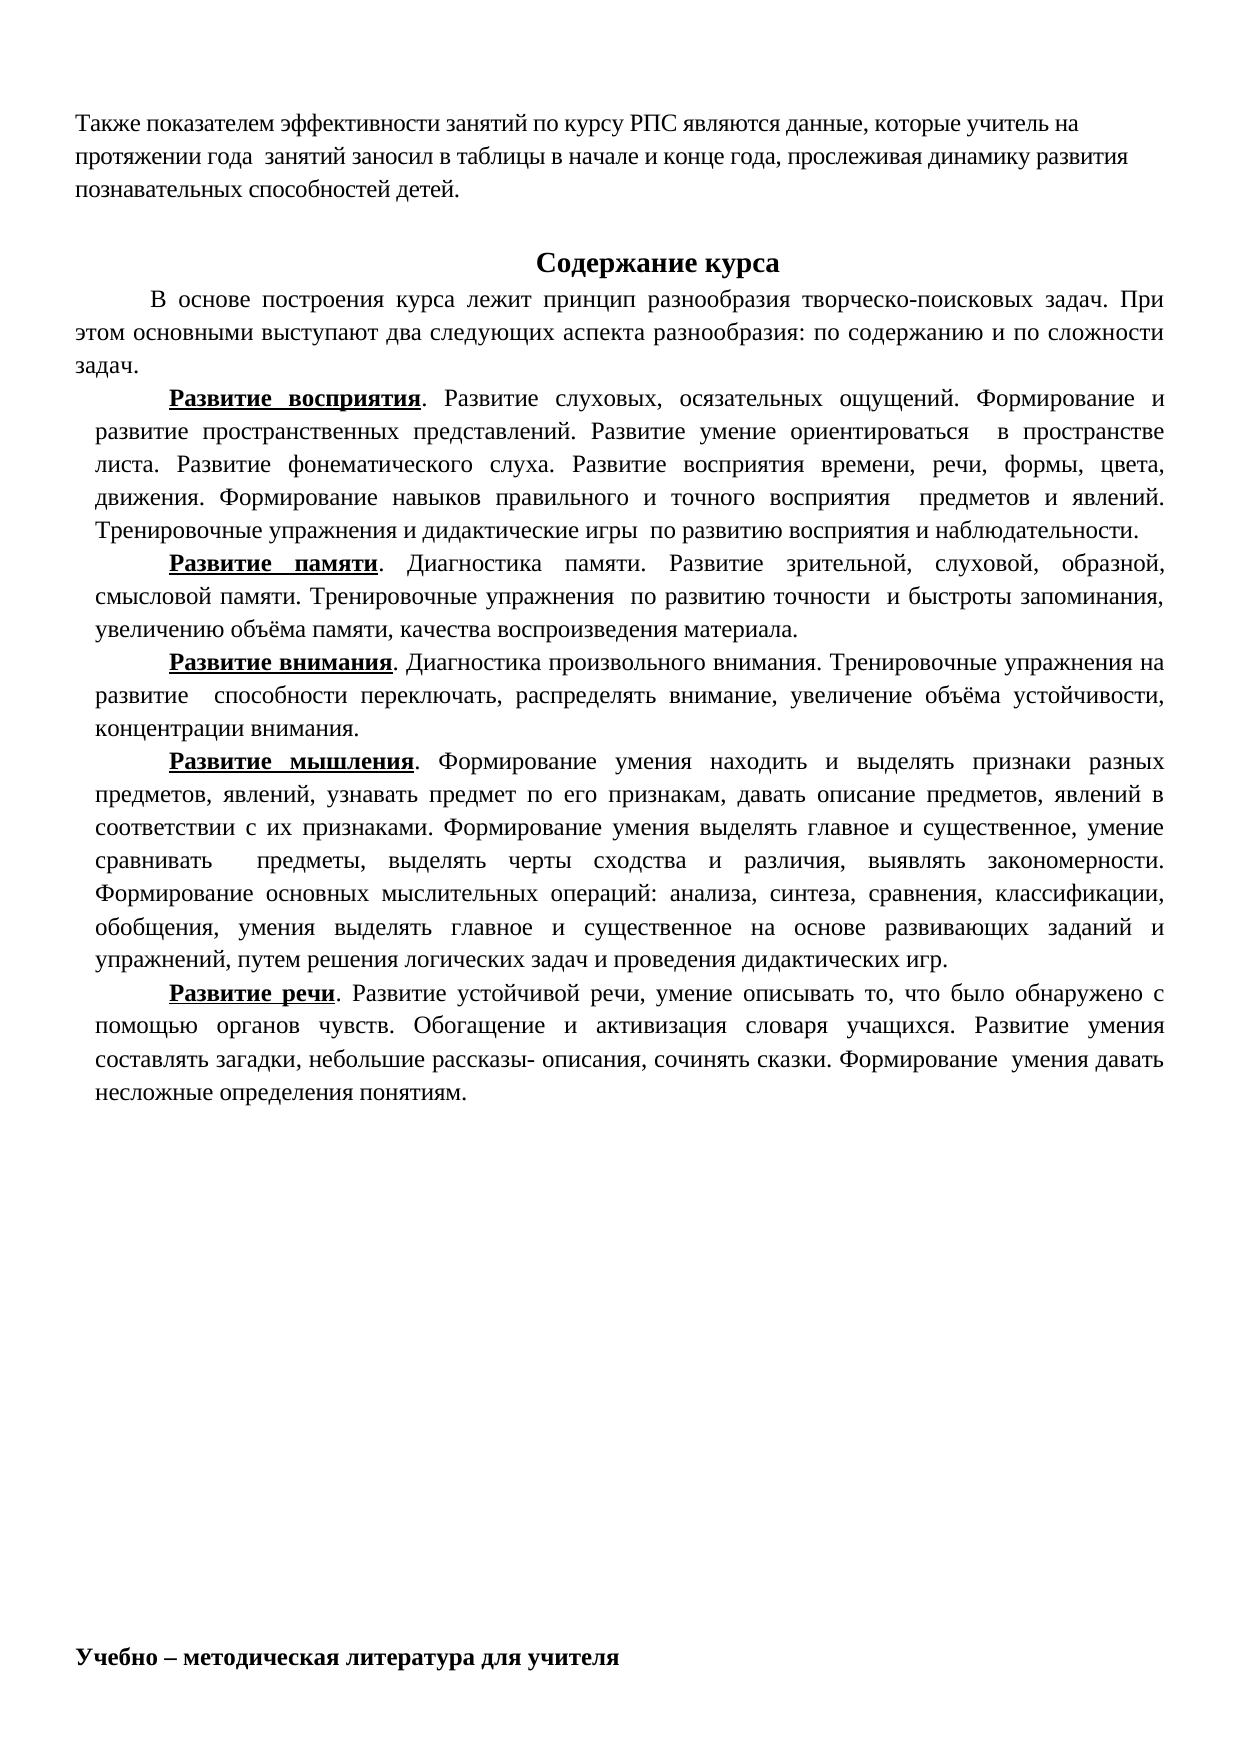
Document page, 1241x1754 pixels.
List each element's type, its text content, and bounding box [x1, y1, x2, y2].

text Развитие внимания. Диагностика произвольного внимания. Тренировочные упражнения на развитие способности переключать, распределять внимание, увеличение объёма устойчивости, концентрации внимания. [95, 647, 1165, 742]
text Развитие памяти. Диагностика памяти. Развитие зрительной, слуховой, образной, смысловой памяти. Тренировочные упражнения по развитию точности и быстроты запоминания, увеличению объёма памяти, качества воспроизведения материала. [95, 548, 1165, 643]
text Развитие мышления. Формирование умения находить и выделять признаки разных предметов, явлений, узнавать предмет по его признакам, давать описание предметов, явлений в соответствии с их признаками. Формирование умения выделять главное и существенное, умение сравнивать предметы, выделять черты сходства и различия, выявлять закономерности. Формирование основных мыслительных операций: анализа, синтеза, сравнения, классификации, обобщения, умения выделять главное и существенное на основе развивающих заданий и упражнений, путем решения логических задач и проведения дидактических игр. [95, 746, 1165, 973]
text В основе построения курса лежит принцип разнообразия творческо-поисковых задач. При этом основными выступают два следующих аспекта разнообразия: по содержанию и по сложности задач. [75, 284, 1165, 379]
text Содержание курса [75, 246, 1165, 279]
text Развитие речи. Развитие устойчивой речи, умение описывать то, что было обнаружено с помощью органов чувств. Обогащение и активизация словаря учащихся. Развитие умения составлять загадки, небольшие рассказы- описания, сочинять сказки. Формирование умения давать несложные определения понятиям. [95, 978, 1165, 1105]
text Развитие восприятия. Развитие слуховых, осязательных ощущений. Формирование и развитие пространственных представлений. Развитие умение ориентироваться в пространстве листа. Развитие фонематического слуха. Развитие восприятия времени, речи, формы, цвета, движения. Формирование навыков правильного и точного восприятия предметов и явлений. Тренировочные упражнения и дидактические игры по развитию восприятия и наблюдательности. [95, 383, 1165, 544]
text Учебно – методическая литература для учителя [75, 1642, 1165, 1671]
text Также показателем эффективности занятий по курсу РПС являются данные, которые учитель на протяжении года занятий заносил в таблицы в начале и конце года, прослеживая динамику развития познавательных способностей детей. [75, 108, 1165, 203]
